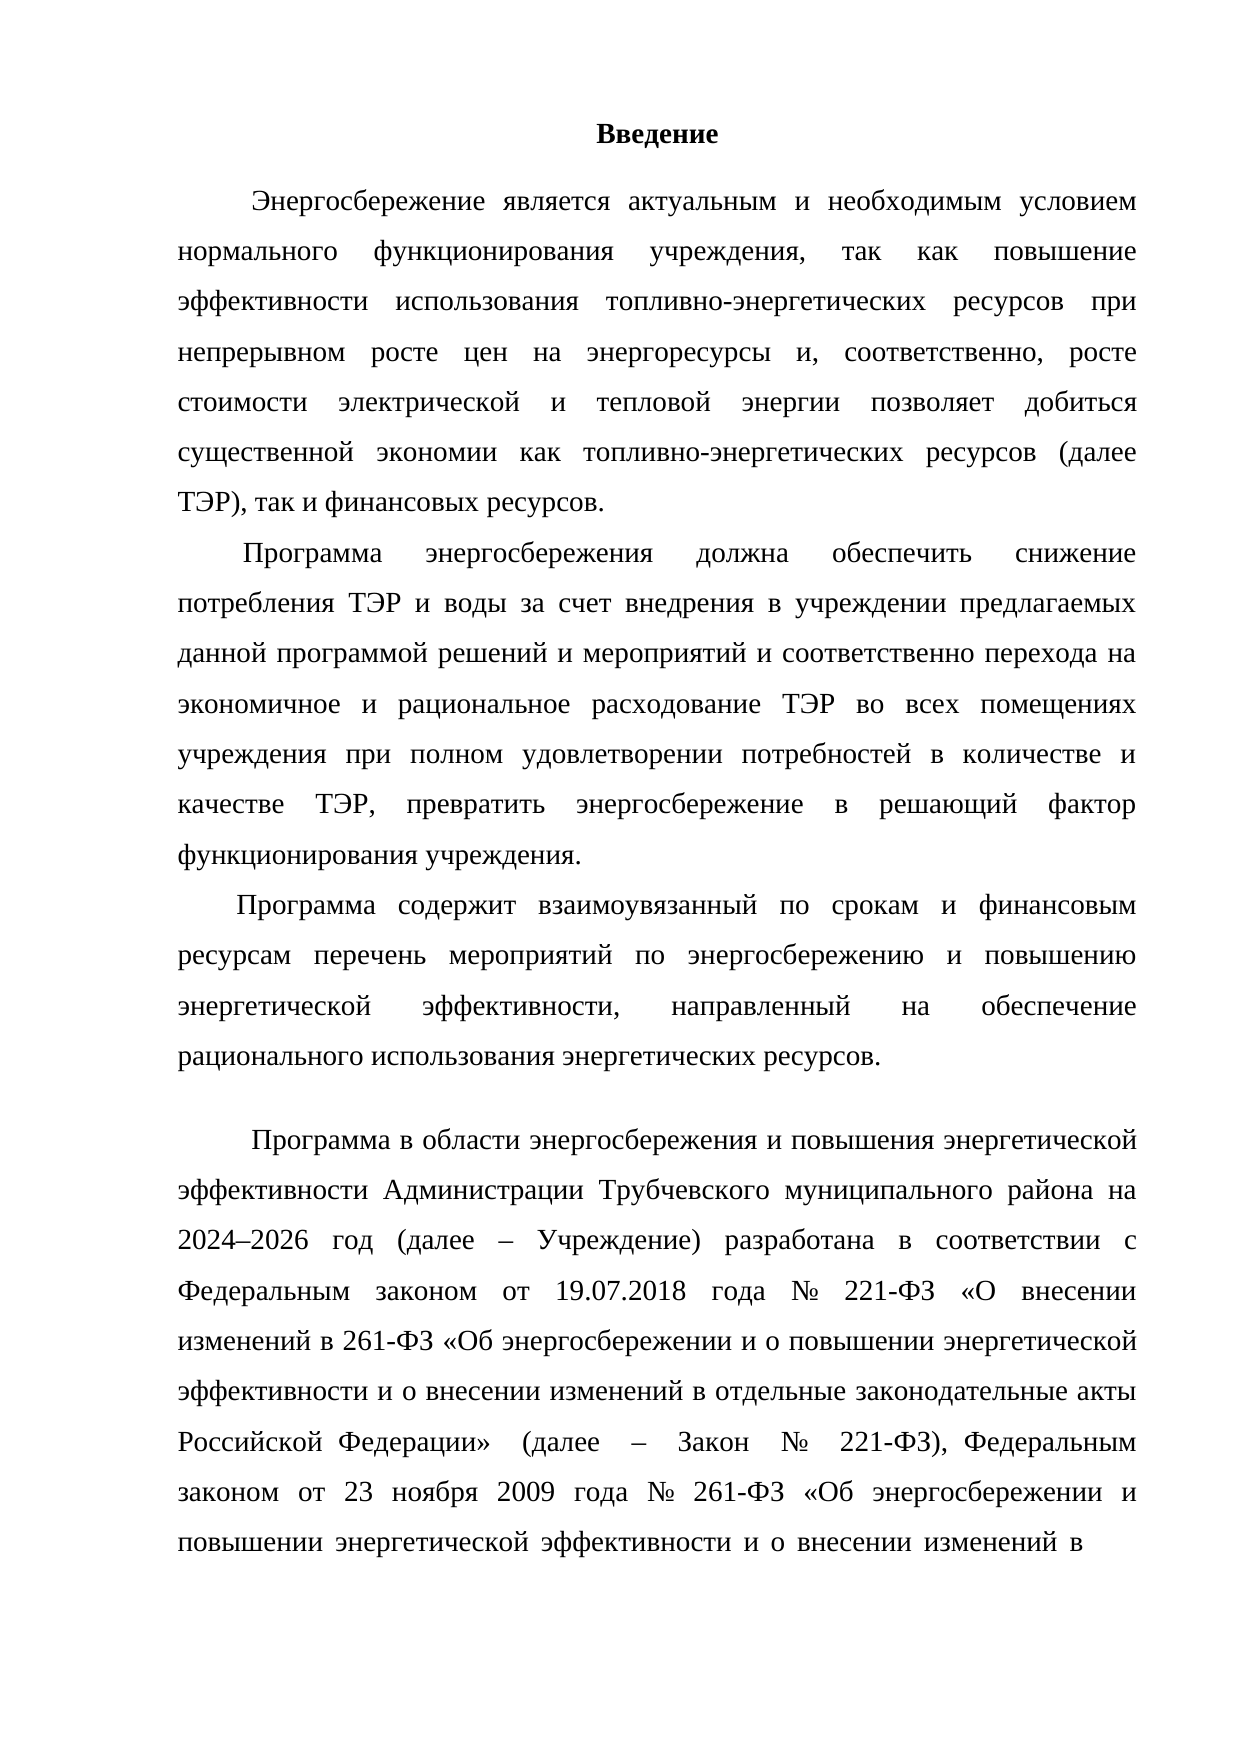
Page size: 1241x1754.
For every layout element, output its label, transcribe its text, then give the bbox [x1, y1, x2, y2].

text Введение [201, 116, 1114, 149]
text Программа содержит взаимоувязанный по срокам и финансовым ресурсам перечень мероприятий по энергосбережению и повышению энергетической эффективности, направленный на обеспечение рационального использования энергетических ресурсов. [177, 887, 1137, 1072]
text Энергосбережение является актуальным и необходимым условием нормального функционирования учреждения, так как повышение эффективности использования топливно-энергетических ресурсов при непрерывном росте цен на энергоресурсы и, соответственно, росте стоимости электрической и тепловой энергии позволяет добиться существенной экономии как топливно-энергетических ресурсов (далее ТЭР), так и финансовых ресурсов. [177, 183, 1137, 518]
text Программа в области энергосбережения и повышения энергетической эффективности Администрации Трубчевского муниципального района на 2024–2026 год (далее – Учреждение) разработана в соответствии с Федеральным законом от 19.07.2018 года № 221-ФЗ «О внесении изменений в 261-ФЗ «Об энергосбережении и о повышении энергетической эффективности и о внесении изменений в отдельные законодательные акты Российской Федерации» (далее – Закон № 221-ФЗ), Федеральным законом от 23 ноября 2009 года № 261-ФЗ «Об энергосбережении и повышении энергетической эффективности и о внесении изменений в [177, 1122, 1138, 1558]
text Программа энергосбережения должна обеспечить снижение потребления ТЭР и воды за счет внедрения в учреждении предлагаемых данной программой решений и мероприятий и соответственно перехода на экономичное и рациональное расходование ТЭР во всех помещениях учреждения при полном удовлетворении потребностей в количестве и качестве ТЭР, превратить энергосбережение в решающий фактор функционирования учреждения. [177, 535, 1137, 870]
